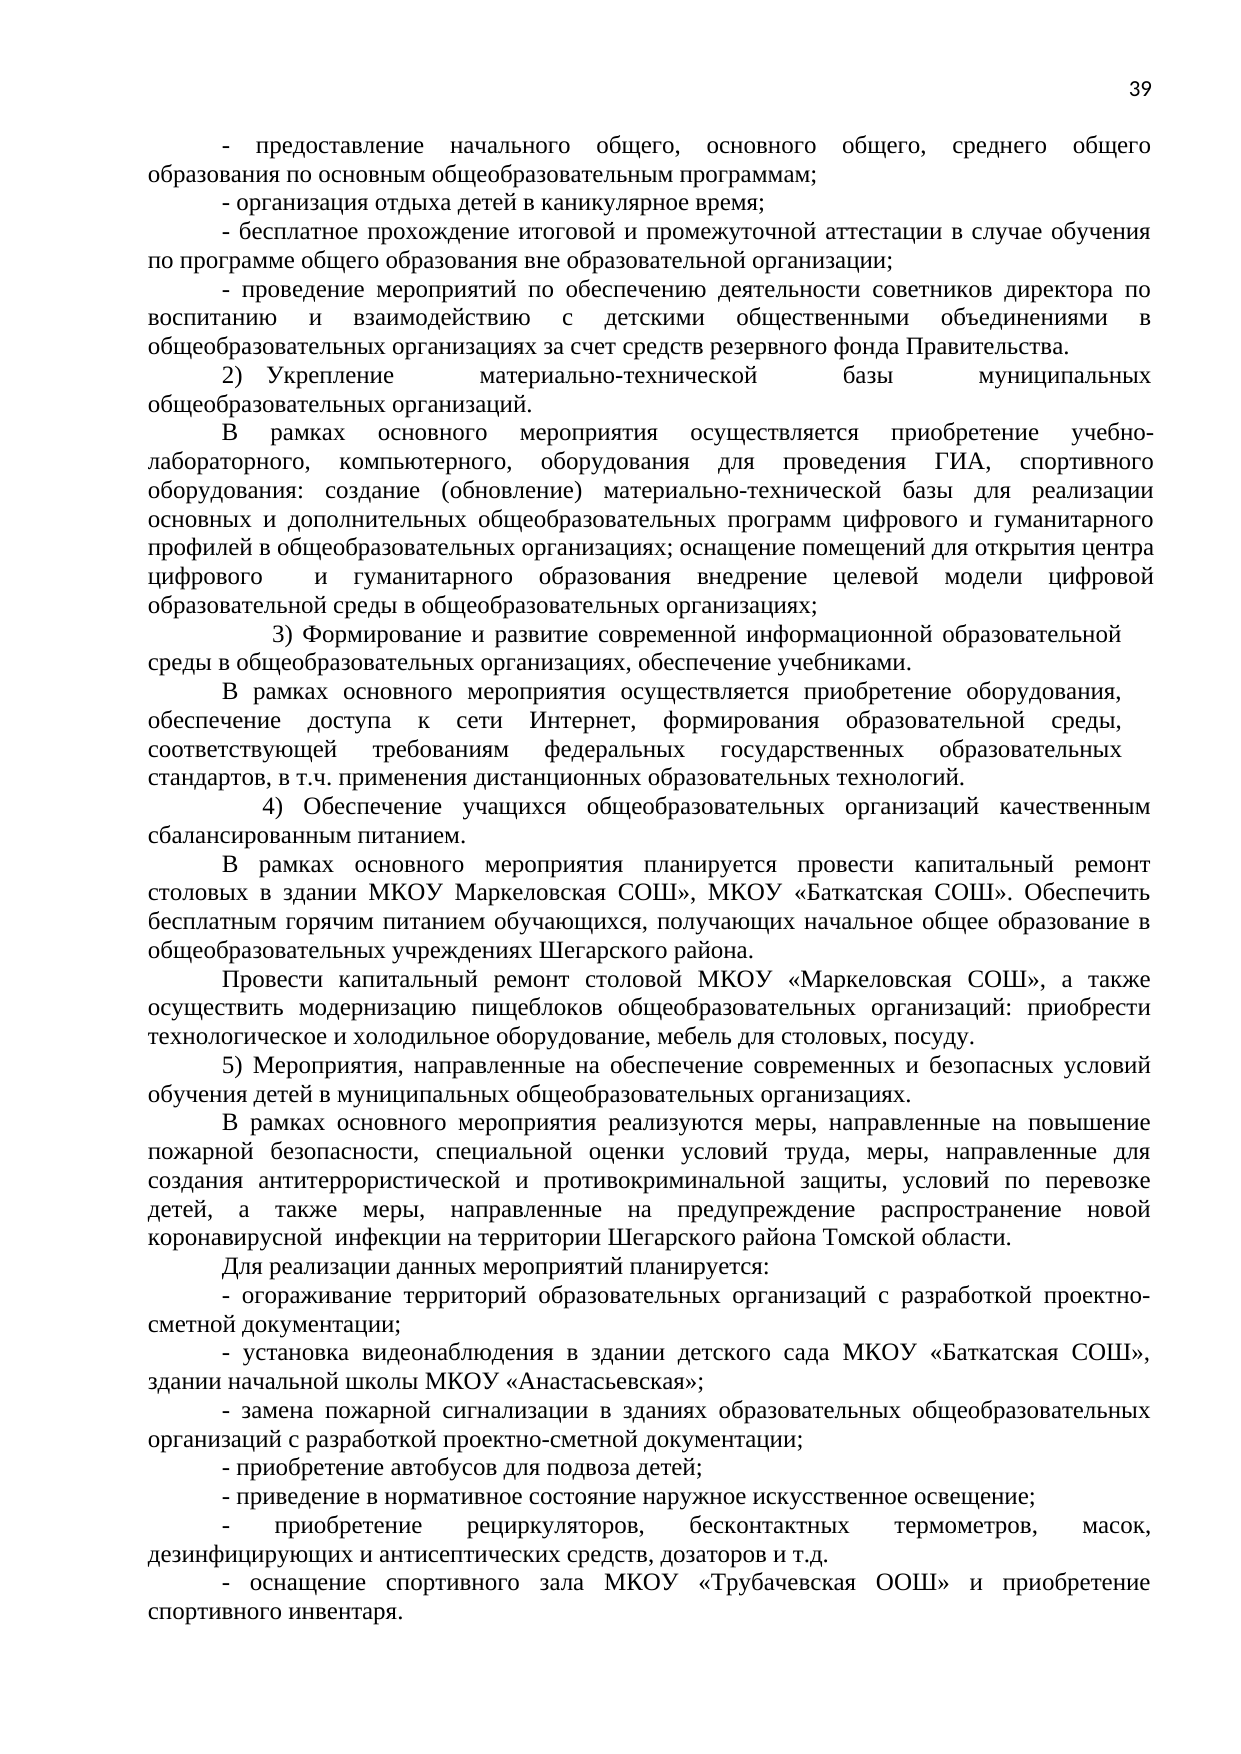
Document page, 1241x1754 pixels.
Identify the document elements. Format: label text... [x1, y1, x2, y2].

text - проведение мероприятий по обеспечению деятельности советников директора по воспитанию и взаимодействию с детскими общественными объединениями в общеобразовательных организациях за счет средств резервного фонда Правительства. [148, 274, 1152, 360]
text В рамках основного мероприятия осуществляется приобретение оборудования, обеспечение доступа к сети Интернет, формирования образовательной среды, соответствующей требованиям федеральных государственных образовательных стандартов, в т.ч. применения дистанционных образовательных технологий. [148, 676, 1122, 791]
text - приведение в нормативное состояние наружное искусственное освещение; [148, 1481, 1152, 1510]
text Провести капитальный ремонт столовой МКОУ «Маркеловская СОШ», а также осуществить модернизацию пищеблоков общеобразовательных организаций: приобрести технологическое и холодильное оборудование, мебель для столовых, посуду. [148, 964, 1152, 1050]
text 5) Мероприятия, направленные на обеспечение современных и безопасных условий обучения детей в муниципальных общеобразовательных организациях. [148, 1050, 1152, 1107]
text Для реализации данных мероприятий планируется: [148, 1251, 1152, 1280]
text В рамках основного мероприятия осуществляется приобретение учебно-лабораторного, компьютерного, оборудования для проведения ГИА, спортивного оборудования: создание (обновление) материально-технической базы для реализации основных и дополнительных общеобразовательных программ цифрового и гуманитарного профилей в общеобразовательных организациях; оснащение помещений для открытия центра цифрового и гуманитарного образования внедрение целевой модели цифровой образовательной среды в общеобразовательных организациях; [148, 417, 1155, 619]
text В рамках основного мероприятия реализуются меры, направленные на повышение пожарной безопасности, специальной оценки условий труда, меры, направленные для создания антитеррористической и противокриминальной защиты, условий по перевозке детей, а также меры, направленные на предупреждение распространение новой коронавирусной инфекции на территории Шегарского района Томской области. [148, 1107, 1152, 1251]
list Укрепление материально-технической базы муниципальных общеобразовательных организаций. [148, 360, 1152, 417]
text - оснащение спортивного зала МКОУ «Трубачевская ООШ» и приобретение спортивного инвентаря. [148, 1567, 1152, 1625]
text - бесплатное прохождение итоговой и промежуточной аттестации в случае обучения по программе общего образования вне образовательной организации; [148, 216, 1152, 274]
text 4) Обеспечение учащихся общеобразовательных организаций качественным сбалансированным питанием. [148, 791, 1152, 849]
text - предоставление начального общего, основного общего, среднего общего образования по основным общеобразовательным программам; [148, 130, 1152, 187]
text - установка видеонаблюдения в здании детского сада МКОУ «Баткатская СОШ», здании начальной школы МКОУ «Анастасьевская»; [148, 1337, 1152, 1395]
text - организация отдыха детей в каникулярное время; [148, 187, 1152, 216]
text - приобретение рециркуляторов, бесконтактных термометров, масок, дезинфицирующих и антисептических средств, дозаторов и т.д. [148, 1510, 1152, 1567]
text - огораживание территорий образовательных организаций с разработкой проектно-сметной документации; [148, 1280, 1152, 1337]
text - приобретение автобусов для подвоза детей; [148, 1452, 1152, 1481]
text 3) Формирование и развитие современной информационной образовательной среды в общеобразовательных организациях, обеспечение учебниками. [148, 619, 1122, 676]
text - замена пожарной сигнализации в зданиях образовательных общеобразовательных организаций с разработкой проектно-сметной документации; [148, 1395, 1152, 1452]
text В рамках основного мероприятия планируется провести капитальный ремонт столовых в здании МКОУ Маркеловская СОШ», МКОУ «Баткатская СОШ». Обеспечить бесплатным горячим питанием обучающихся, получающих начальное общее образование в общеобразовательных учреждениях Шегарского района. [148, 849, 1152, 964]
